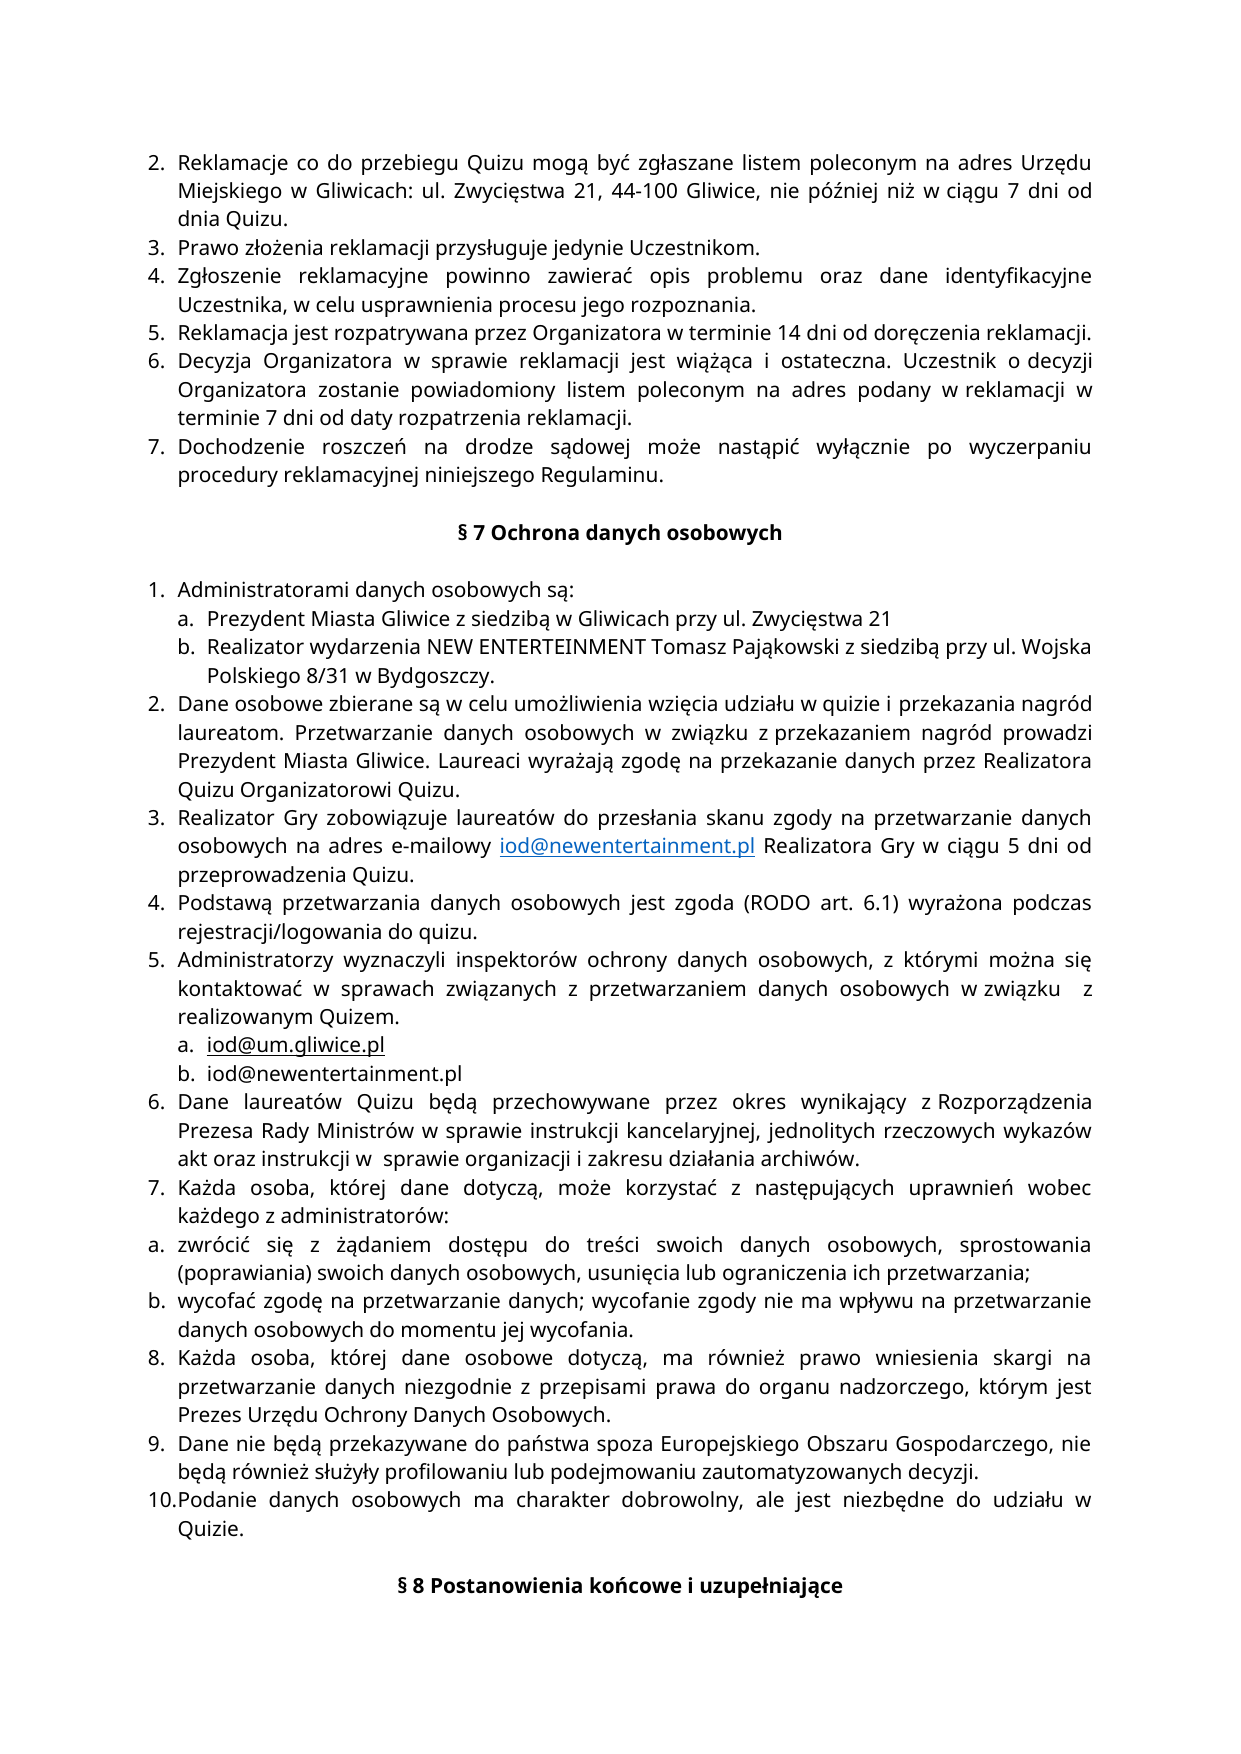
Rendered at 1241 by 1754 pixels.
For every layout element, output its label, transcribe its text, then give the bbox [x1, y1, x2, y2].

list Podstawą przetwarzania danych osobowych jest zgoda (RODO art. 6.1) wyrażona podczas rejestracji/logowania do quizu. [148, 888, 1093, 945]
list Dane osobowe zbierane są w celu umożliwienia wzięcia udziału w quizie i przekazania nagród laureatom. Przetwarzanie danych osobowych w związku z przekazaniem nagród prowadzi Prezydent Miasta Gliwice. Laureaci wyrażają zgodę na przekazanie danych przez Realizatora Quizu Organizatorowi Quizu. [148, 689, 1093, 803]
list Administratorami danych osobowych są: [148, 576, 1093, 604]
list Każda osoba, której dane osobowe dotyczą, ma również prawo wniesienia skargi na przetwarzanie danych niezgodnie z przepisami prawa do organu nadzorczego, którym jest Prezes Urzędu Ochrony Danych Osobowych. [148, 1343, 1093, 1429]
list Prezydent Miasta Gliwice z siedzibą w Gliwicach przy ul. Zwycięstwa 21 [177, 604, 1093, 632]
list Każda osoba, której dane dotyczą, może korzystać z następujących uprawnień wobec każdego z administratorów: [148, 1173, 1093, 1230]
list Podanie danych osobowych ma charakter dobrowolny, ale jest niezbędne do udziału w Quizie. [148, 1486, 1093, 1542]
list wycofać zgodę na przetwarzanie danych; wycofanie zgody nie ma wpływu na przetwarzanie danych osobowych do momentu jej wycofania. [148, 1287, 1093, 1343]
list Decyzja Organizatora w sprawie reklamacji jest wiążąca i ostateczna. Uczestnik o decyzji Organizatora zostanie powiadomiony listem poleconym na adres podany w reklamacji w terminie 7 dni od daty rozpatrzenia reklamacji. [148, 347, 1093, 432]
list Zgłoszenie reklamacyjne powinno zawierać opis problemu oraz dane identyfikacyjne Uczestnika, w celu usprawnienia procesu jego rozpoznania. [148, 261, 1093, 318]
list Reklamacje co do przebiegu Quizu mogą być zgłaszane listem poleconym na adres Urzędu Miejskiego w Gliwicach: ul. Zwycięstwa 21, 44-100 Gliwice, nie później niż w ciągu 7 dni od dnia Quizu. [148, 148, 1093, 233]
list Realizator wydarzenia NEW ENTERTEINMENT Tomasz Pająkowski z siedzibą przy ul. Wojska Polskiego 8/31 w Bydgoszczy. [177, 632, 1093, 689]
text § 7 Ochrona danych osobowych [148, 518, 1093, 546]
list Dane laureatów Quizu będą przechowywane przez okres wynikający z Rozporządzenia Prezesa Rady Ministrów w sprawie instrukcji kancelaryjnej, jednolitych rzeczowych wykazów akt oraz instrukcji w sprawie organizacji i zakresu działania archiwów. [148, 1087, 1093, 1173]
list Dane nie będą przekazywane do państwa spoza Europejskiego Obszaru Gospodarczego, nie będą również służyły profilowaniu lub podejmowaniu zautomatyzowanych decyzji. [148, 1429, 1093, 1486]
list iod@newentertainment.pl [177, 1059, 1093, 1087]
list Reklamacja jest rozpatrywana przez Organizatora w terminie 14 dni od doręczenia reklamacji. [148, 318, 1093, 347]
list Realizator Gry zobowiązuje laureatów do przesłania skanu zgody na przetwarzanie danych osobowych na adres e-mailowy iod@newentertainment.pl Realizatora Gry w ciągu 5 dni od przeprowadzenia Quizu. [148, 803, 1093, 888]
list Prawo złożenia reklamacji przysługuje jedynie Uczestnikom. [148, 233, 1093, 261]
list Administratorzy wyznaczyli inspektorów ochrony danych osobowych, z którymi można się kontaktować w sprawach związanych z przetwarzaniem danych osobowych w związku z realizowanym Quizem. [148, 945, 1093, 1031]
text § 8 Postanowienia końcowe i uzupełniające [148, 1572, 1093, 1600]
list Dochodzenie roszczeń na drodze sądowej może nastąpić wyłącznie po wyczerpaniu procedury reklamacyjnej niniejszego Regulaminu. [148, 432, 1093, 489]
list iod@um.gliwice.pl [177, 1031, 1093, 1059]
list zwrócić się z żądaniem dostępu do treści swoich danych osobowych, sprostowania (poprawiania) swoich danych osobowych, usunięcia lub ograniczenia ich przetwarzania; [148, 1230, 1093, 1287]
